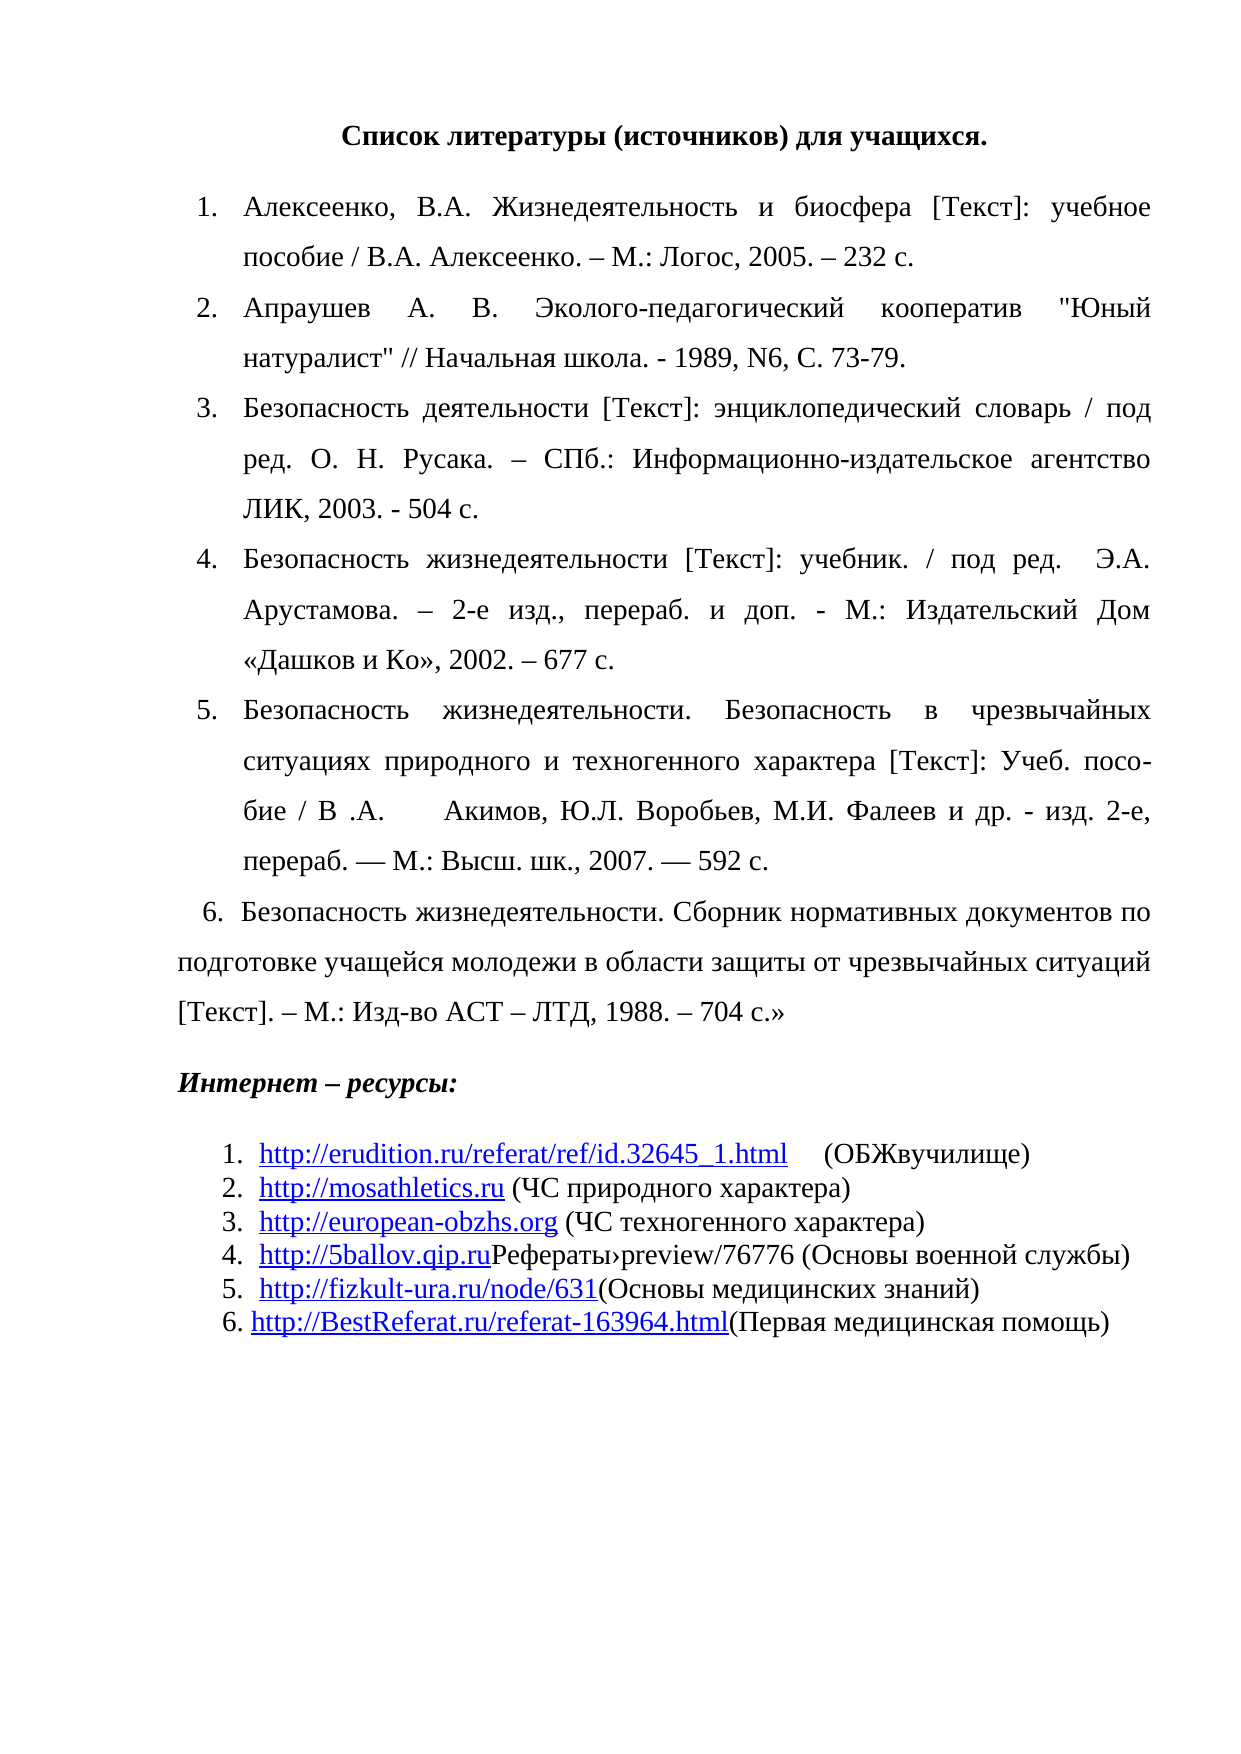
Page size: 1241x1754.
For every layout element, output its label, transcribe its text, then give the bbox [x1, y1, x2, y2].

text Интернет – ресурсы: [177, 1065, 1152, 1099]
list http://fizkult-ura.ru/node/631(Основы медицинских знаний) [222, 1271, 1147, 1304]
list http://mosathletics.ru (ЧС природного характера) [222, 1170, 1147, 1204]
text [215, 1304, 1152, 1338]
text Список литературы (источников) для учащихся. [177, 118, 1152, 152]
list http://5ballov.qip.ruРефераты›preview/76776 (Основы военной службы) [222, 1237, 1147, 1271]
list Алексеенко, В.А. Жизнедеятельность и биосфера [Текст]: учебное пособие / В.А. Алексеенко. – М.: Логос, 2005. – 232 с. [196, 189, 1152, 273]
list http://erudition.ru/referat/ref/id.32645_1.html (ОБЖвучилище) [222, 1137, 1147, 1170]
text 6. Безопасность жизнедеятельности. Сборник нормативных документов по подготовке учащейся молодежи в области защиты от чрезвычайных ситуаций [Текст]. – М.: Изд-во АСТ – ЛТД, 1988. – 704 с.» [177, 894, 1152, 1028]
list Апраушев А. В. Эколого-педагогический кооператив "Юный натуралист" // Начальная школа. - 1989, N6, С. 73-79. [196, 290, 1152, 374]
list Безопасность деятельности [Текст]: энциклопедический словарь / под ред. О. Н. Русака. – СПб.: Информационно-издательское агентство ЛИК, 2003. - 504 с. [196, 391, 1152, 525]
list Безопасность жизнедеятельности [Текст]: учебник. / под ред. Э.А. Арустамова. – 2-е изд., перераб. и доп. - М.: Издательский Дом «Дашков и Ко», 2002. – 677 с. [196, 541, 1152, 676]
list Безопасность жизнедеятельности. Безопасность в чрезвычайных ситуациях природного и техногенного характера [Текст]: Учеб. пособие / В .А. Акимов, Ю.Л. Воробьев, М.И. Фалеев и др. - изд. 2-е, перераб. — М.: Высш. шк., 2007. — 592 с. [196, 692, 1152, 877]
list http://european-obzhs.org (ЧС техногенного характера) [222, 1204, 1147, 1237]
